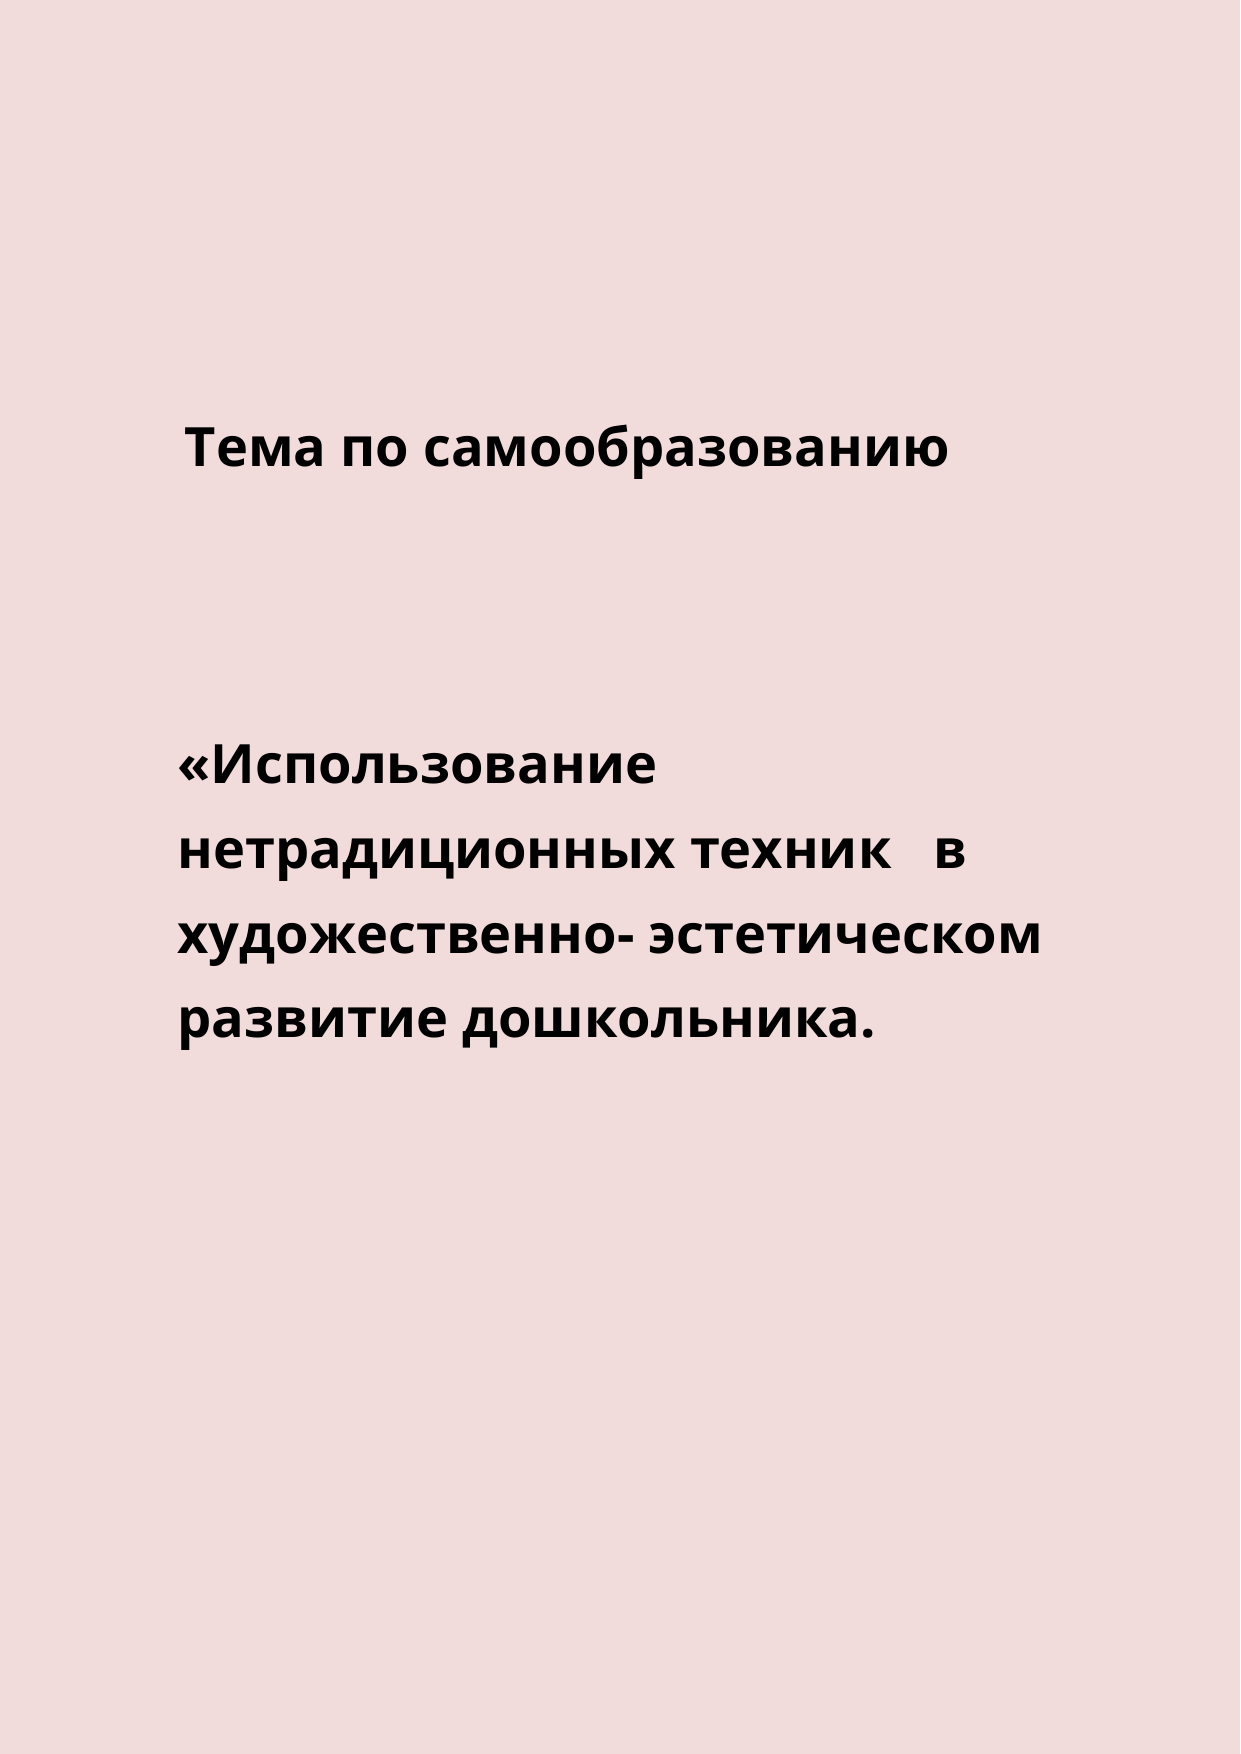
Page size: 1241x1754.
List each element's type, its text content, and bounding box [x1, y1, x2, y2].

text Тема по самообразованию [177, 409, 1152, 482]
text «Использование нетрадиционных техник в художественно- эстетическом развитие дошкольника. [177, 726, 1152, 1054]
